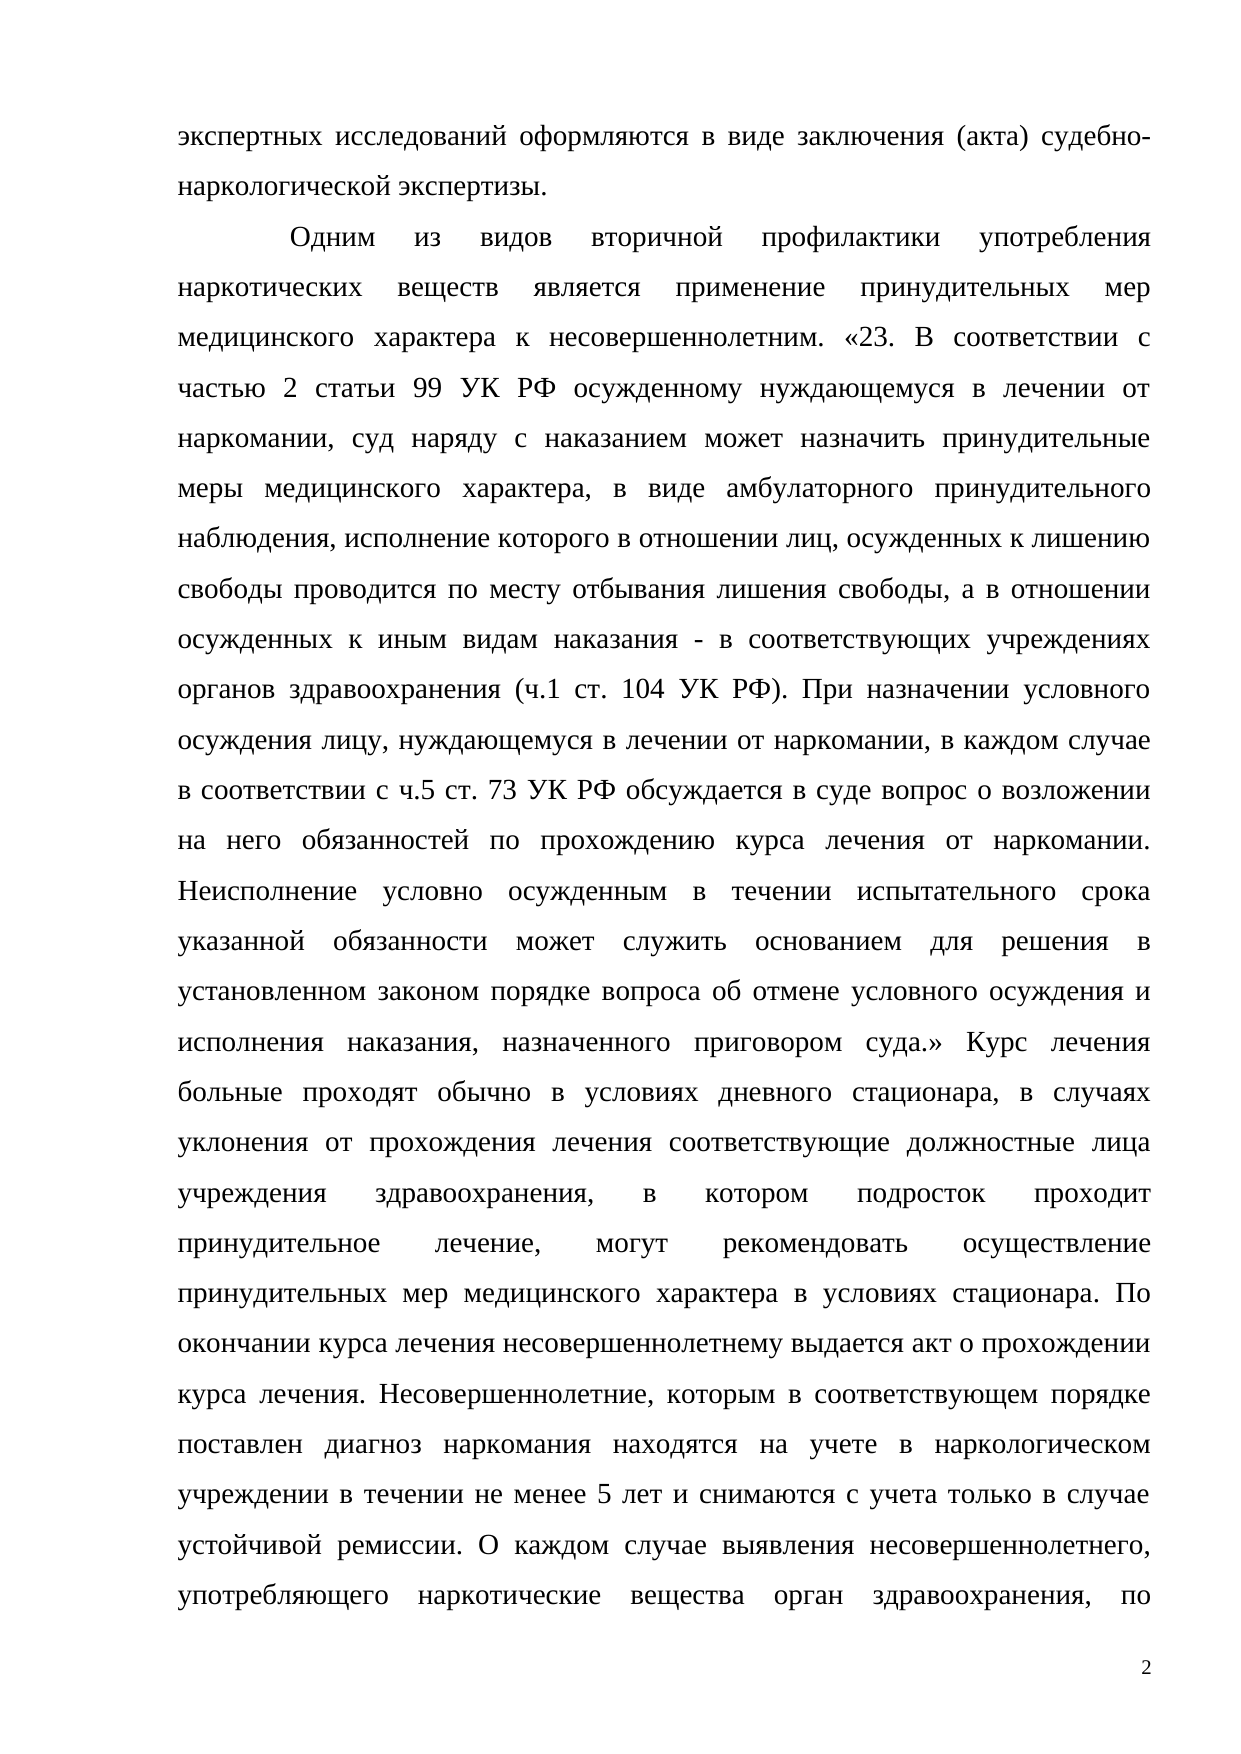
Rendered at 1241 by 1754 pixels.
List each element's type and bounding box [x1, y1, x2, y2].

text [177, 118, 1152, 202]
text [177, 219, 1152, 1611]
